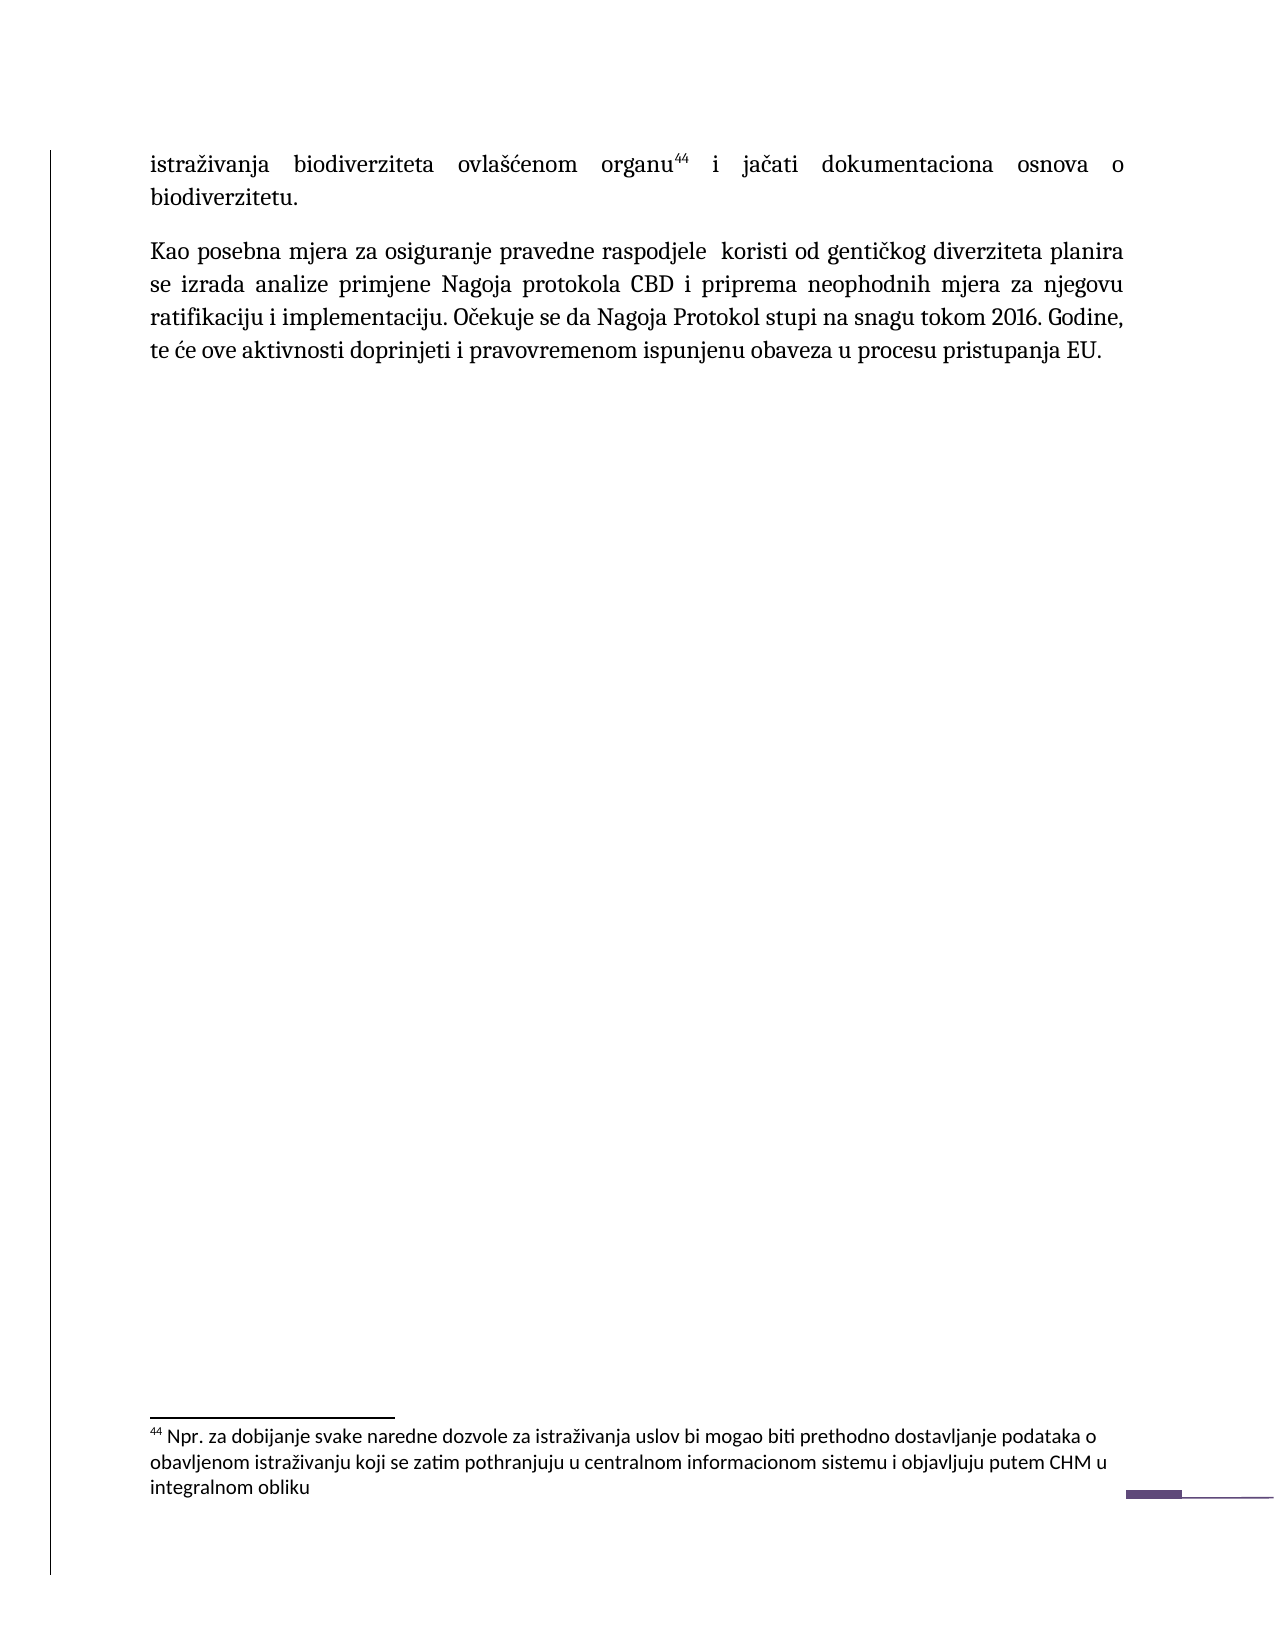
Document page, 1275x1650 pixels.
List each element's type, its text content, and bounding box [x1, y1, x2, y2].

text Kao posebna mjera za osiguranje pravedne raspodjele koristi od gentičkog diverziteta planira se izrada analize primjene Nagoja protokola CBD i priprema neophodnih mjera za njegovu ratifikaciju i implementaciju. Očekuje se da Nagoja Protokol stupi na snagu tokom 2016. Godine, te će ove aktivnosti doprinjeti i pravovremenom ispunjenu obaveza u procesu pristupanja EU. [150, 237, 1125, 365]
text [150, 150, 1125, 212]
